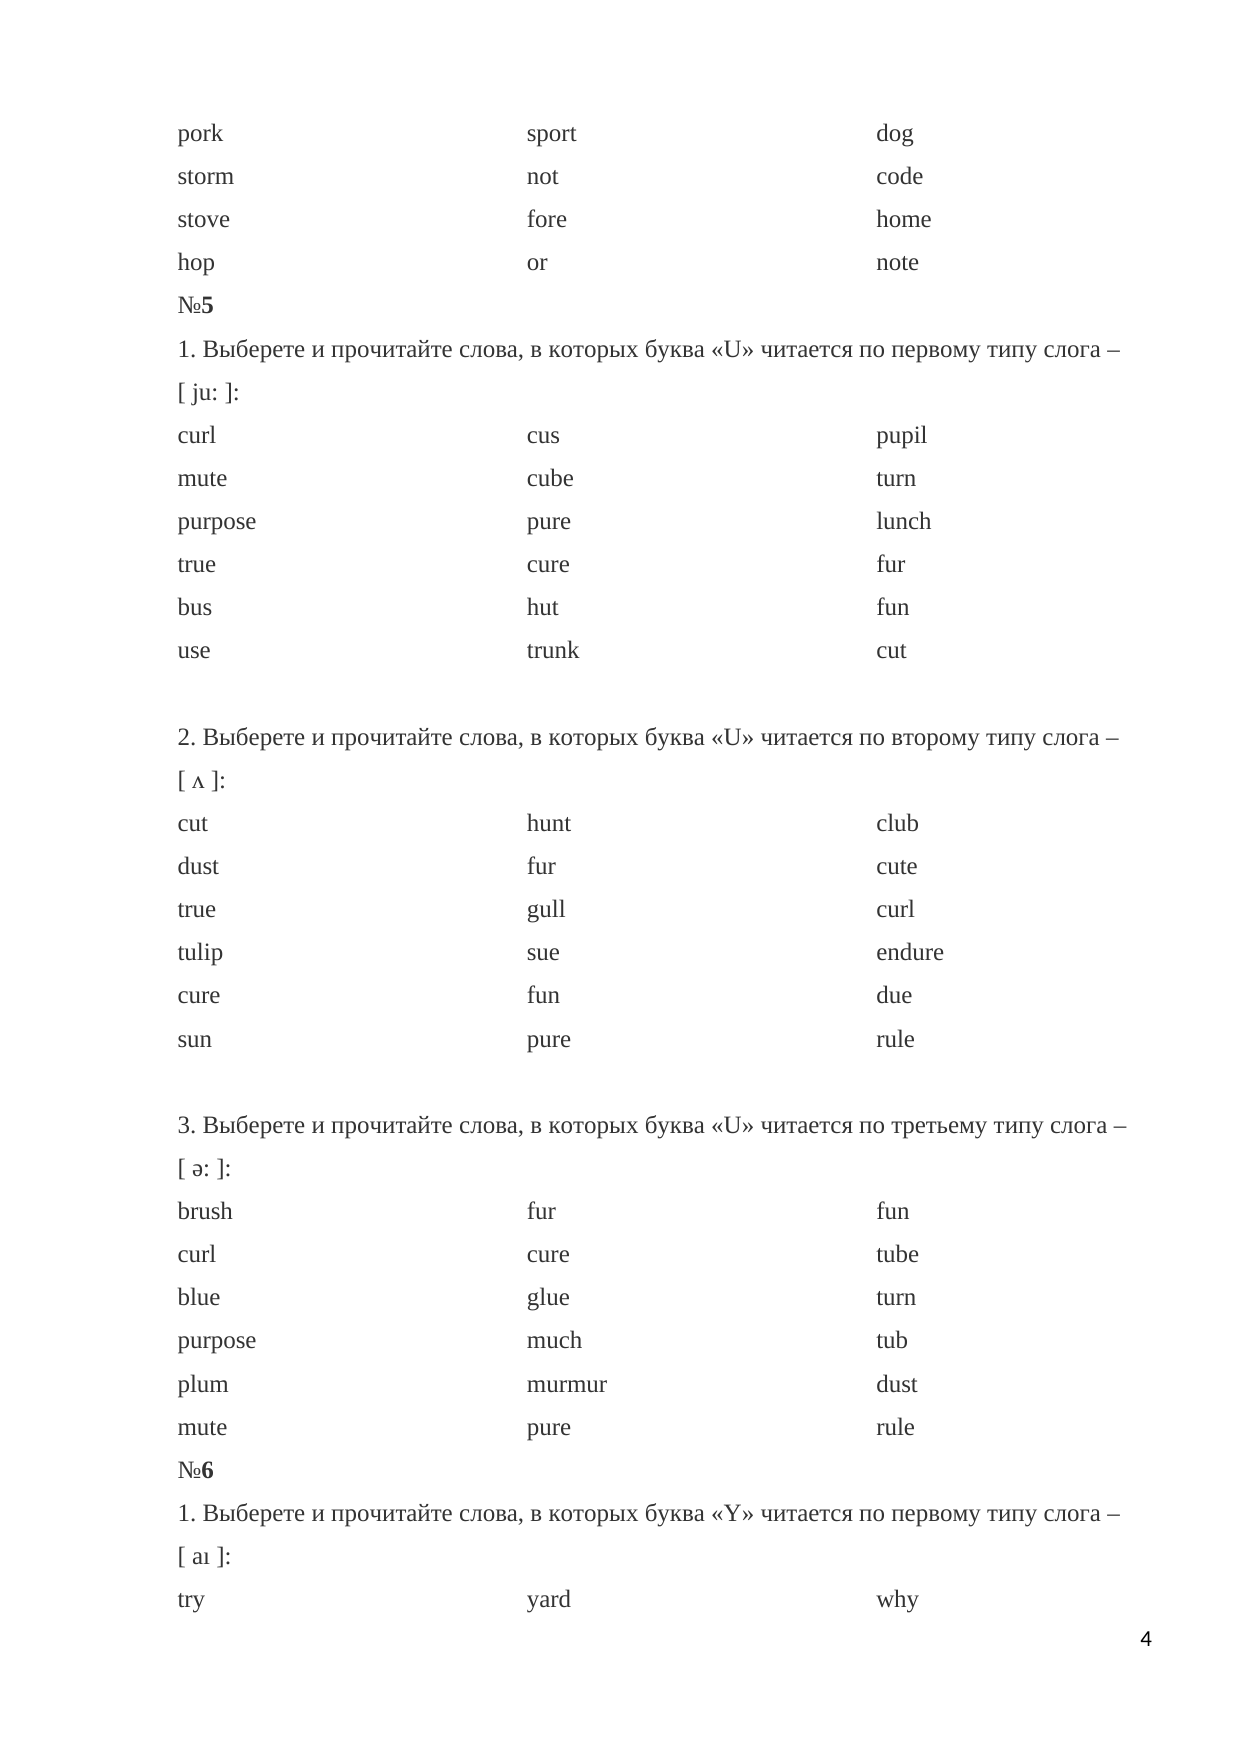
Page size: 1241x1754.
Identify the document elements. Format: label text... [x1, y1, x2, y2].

text pork [177, 118, 453, 147]
text fur [876, 549, 1152, 578]
text plum [177, 1369, 453, 1397]
text glue [527, 1282, 802, 1311]
text cube [527, 463, 802, 492]
text sun [177, 1024, 453, 1052]
text №5 [177, 291, 1152, 319]
text pupil [876, 420, 1152, 449]
text curl [876, 894, 1152, 923]
text gull [527, 894, 802, 923]
text tulip [177, 937, 453, 966]
text why [876, 1584, 1152, 1613]
text №6 [177, 1455, 1152, 1484]
text hut [527, 592, 802, 621]
text 3. Выберете и прочитайте слова, в которых буква «U» читается по третьему типу слога – [ ə: ]: [177, 1110, 1152, 1182]
text note [876, 247, 1152, 276]
text club [876, 808, 1152, 837]
text cure [527, 1239, 802, 1268]
text 2. Выберете и прочитайте слова, в которых буква «U» читается по второму типу слога – [ ʌ ]: [177, 722, 1152, 794]
text turn [876, 1282, 1152, 1311]
text 1. Выберете и прочитайте слова, в которых буква «Y» читается по первому типу слога – [ aı ]: [177, 1498, 1152, 1570]
text dust [177, 851, 453, 880]
text endure [876, 937, 1152, 966]
text cute [876, 851, 1152, 880]
text cure [527, 549, 802, 578]
text storm [177, 161, 453, 190]
text murmur [527, 1369, 802, 1397]
text code [876, 161, 1152, 190]
text yard [527, 1584, 802, 1613]
text sue [527, 937, 802, 966]
text not [527, 161, 802, 190]
text purpose [177, 506, 453, 535]
text stove [177, 204, 453, 233]
text 1. Выберете и прочитайте слова, в которых буква «U» читается по первому типу слога – [ ju: ]: [177, 334, 1152, 406]
text rule [876, 1412, 1152, 1441]
text home [876, 204, 1152, 233]
text true [177, 549, 453, 578]
text fun [527, 981, 802, 1009]
text fore [527, 204, 802, 233]
text cus [527, 420, 802, 449]
text or [527, 247, 802, 276]
text much [527, 1326, 802, 1354]
text cut [177, 808, 453, 837]
text hop [177, 247, 453, 276]
text mute [177, 1412, 453, 1441]
text due [876, 981, 1152, 1009]
text true [177, 894, 453, 923]
text fun [876, 1196, 1152, 1225]
text trunk [527, 636, 802, 664]
text pure [527, 1024, 802, 1052]
text try [177, 1584, 453, 1613]
text cut [876, 636, 1152, 664]
text curl [177, 1239, 453, 1268]
text fun [876, 592, 1152, 621]
text use [177, 636, 453, 664]
text purpose [177, 1326, 453, 1354]
text curl [177, 420, 453, 449]
text mute [177, 463, 453, 492]
text sport [527, 118, 802, 147]
text turn [876, 463, 1152, 492]
text bus [177, 592, 453, 621]
text brush [177, 1196, 453, 1225]
text dust [876, 1369, 1152, 1397]
text dog [876, 118, 1152, 147]
text fur [527, 851, 802, 880]
text tub [876, 1326, 1152, 1354]
text fur [527, 1196, 802, 1225]
text blue [177, 1282, 453, 1311]
text lunch [876, 506, 1152, 535]
text tube [876, 1239, 1152, 1268]
text pure [527, 1412, 802, 1441]
text rule [876, 1024, 1152, 1052]
text pure [527, 506, 802, 535]
text cure [177, 981, 453, 1009]
text hunt [527, 808, 802, 837]
